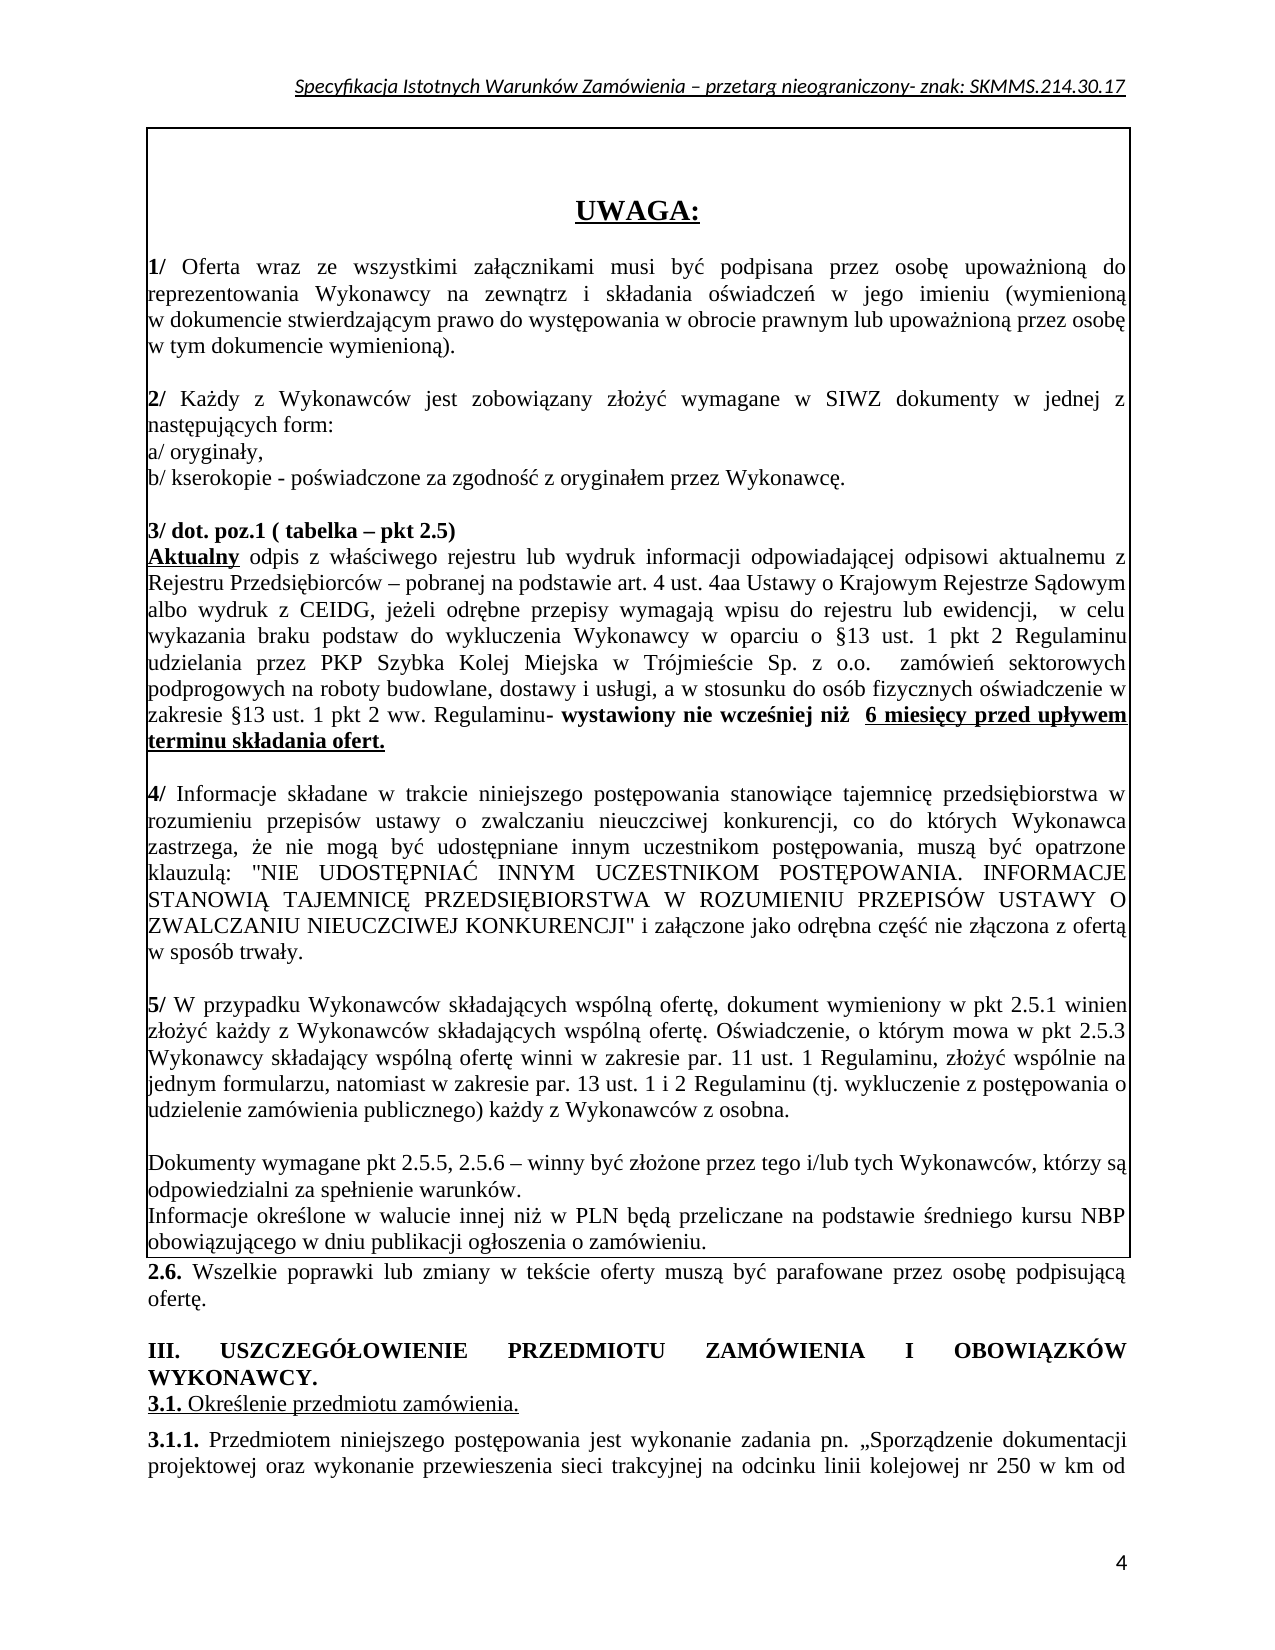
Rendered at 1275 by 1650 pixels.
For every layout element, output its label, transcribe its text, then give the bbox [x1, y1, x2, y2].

text 5/ W przypadku Wykonawców składających wspólną ofertę, dokument wymieniony w pkt 2.5.1 winien złożyć każdy z Wykonawców składających wspólną ofertę. Oświadczenie, o którym mowa w pkt 2.5.3 Wykonawcy składający wspólną ofertę winni w zakresie par. 11 ust. 1 Regulaminu, złożyć wspólnie na jednym formularzu, natomiast w zakresie par. 13 ust. 1 i 2 Regulaminu (tj. wykluczenie z postępowania o udzielenie zamówienia publicznego) każdy z Wykonawców z osobna. [148, 991, 1127, 1123]
text b/ kserokopie - poświadczone za zgodność z oryginałem przez Wykonawcę. [148, 464, 1127, 490]
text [148, 1426, 1127, 1479]
text UWAGA: [148, 129, 1129, 227]
text Aktualny odpis z właściwego rejestru lub wydruk informacji odpowiadającej odpisowi aktualnemu z Rejestru Przedsiębiorców – pobranej na podstawie art. 4 ust. 4aa Ustawy o Krajowym Rejestrze Sądowym albo wydruk z CEIDG, jeżeli odrębne przepisy wymagają wpisu do rejestru lub ewidencji, w celu wykazania braku podstaw do wykluczenia Wykonawcy w oparciu o §13 ust. 1 pkt 2 Regulaminu udzielania przez PKP Szybka Kolej Miejska w Trójmieście Sp. z o.o. zamówień sektorowych podprogowych na roboty budowlane, dostawy i usługi, a w stosunku do osób fizycznych oświadczenie w zakresie §13 ust. 1 pkt 2 ww. Regulaminu- wystawiony nie wcześniej niż 6 miesięcy przed upływem terminu składania ofert. [148, 543, 1127, 754]
text 1/ Oferta wraz ze wszystkimi załącznikami musi być podpisana przez osobę upoważnioną do reprezentowania Wykonawcy na zewnątrz i składania oświadczeń w jego imieniu (wymienioną w dokumencie stwierdzającym prawo do występowania w obrocie prawnym lub upoważnioną przez osobę w tym dokumencie wymienioną). [148, 253, 1127, 359]
text 3/ dot. poz.1 ( tabelka – pkt 2.5) [148, 517, 1127, 543]
text Informacje określone w walucie innej niż w PLN będą przeliczane na podstawie średniego kursu NBP obowiązującego w dniu publikacji ogłoszenia o zamówieniu. [148, 1136, 1129, 1257]
text 4/ Informacje składane w trakcie niniejszego postępowania stanowiące tajemnicę przedsiębiorstwa w rozumieniu przepisów ustawy o zwalczaniu nieuczciwej konkurencji, co do których Wykonawca zastrzega, że nie mogą być udostępniane innym uczestnikom postępowania, muszą być opatrzone klauzulą: "NIE UDOSTĘPNIAĆ INNYM UCZESTNIKOM POSTĘPOWANIA. INFORMACJE STANOWIĄ TAJEMNICĘ PRZEDSIĘBIORSTWA W ROZUMIENIU PRZEPISÓW USTAWY O ZWALCZANIU NIEUCZCIWEJ KONKURENCJI" i załączone jako odrębna część nie złączona z ofertą w sposób trwały. [148, 780, 1127, 965]
text 2.6. Wszelkie poprawki lub zmiany w tekście oferty muszą być parafowane przez osobę podpisującą ofertę. [148, 1258, 1127, 1311]
text III. USZCZEGÓŁOWIENIE PRZEDMIOTU ZAMÓWIENIA I OBOWIĄZKÓW WYKONAWCY. [148, 1337, 1127, 1390]
text 3.1. Określenie przedmiotu zamówienia. [148, 1390, 1127, 1416]
text 2/ Każdy z Wykonawców jest zobowiązany złożyć wymagane w SIWZ dokumenty w jednej z następujących form: [148, 385, 1127, 438]
text a/ oryginały, [148, 438, 1127, 464]
